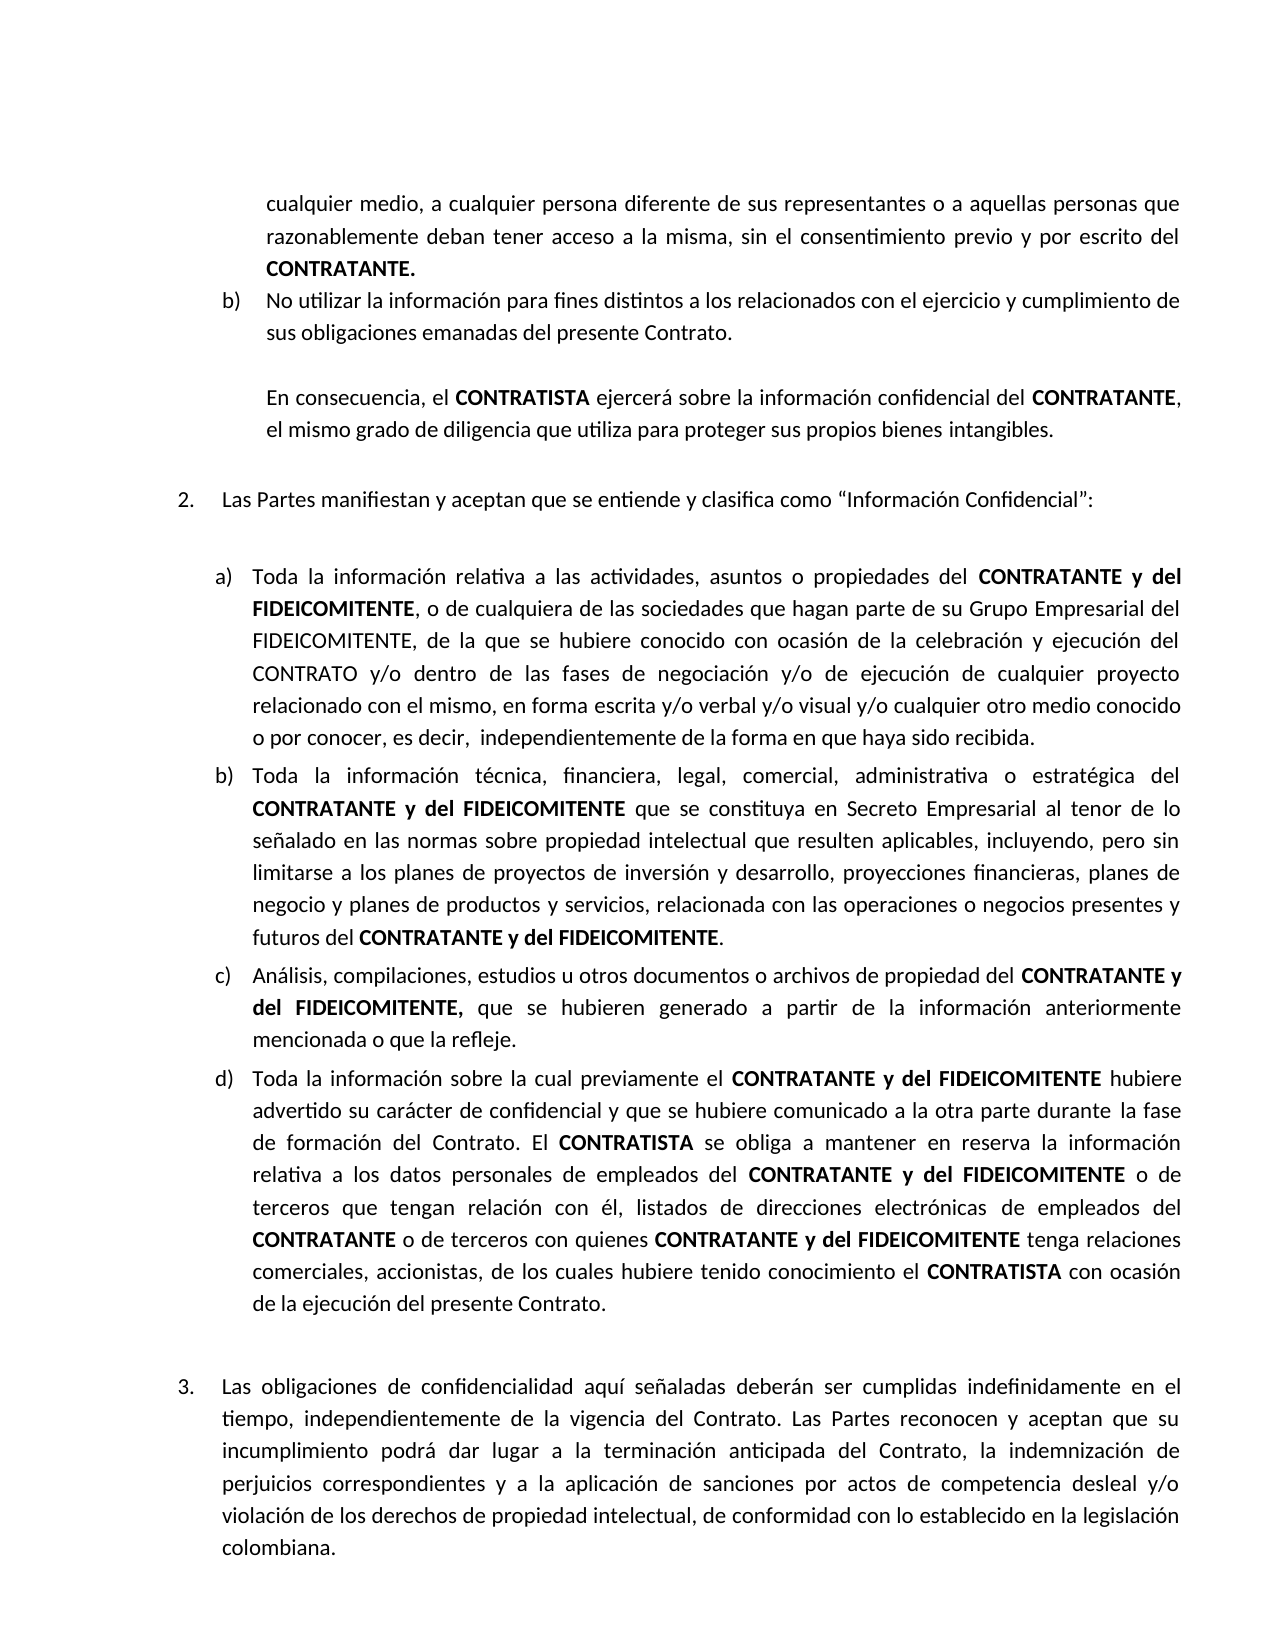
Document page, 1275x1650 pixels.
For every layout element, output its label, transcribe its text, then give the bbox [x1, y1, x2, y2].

list Toda la información sobre la cual previamente el CONTRATANTE y del FIDEICOMITENTE hubiere advertido su carácter de confidencial y que se hubiere comunicado a la otra parte durante la fase de formación del Contrato. El CONTRATISTA se obliga a mantener en reserva la información relativa a los datos personales de empleados del CONTRATANTE y del FIDEICOMITENTE o de terceros que tengan relación con él, listados de direcciones electrónicas de empleados del CONTRATANTE o de terceros con quienes CONTRATANTE y del FIDEICOMITENTE tenga relaciones comerciales, accionistas, de los cuales hubiere tenido conocimiento el CONTRATISTA con ocasión de la ejecución del presente Contrato. [215, 1064, 1182, 1317]
list Toda la información técnica, financiera, legal, comercial, administrativa o estratégica del CONTRATANTE y del FIDEICOMITENTE que se constituya en Secreto Empresarial al tenor de lo señalado en las normas sobre propiedad intelectual que resulten aplicables, incluyendo, pero sin limitarse a los planes de proyectos de inversión y desarrollo, proyecciones financieras, planes de negocio y planes de productos y servicios, relacionada con las operaciones o negocios presentes y futuros del CONTRATANTE y del FIDEICOMITENTE. [215, 762, 1182, 951]
list Toda la información relativa a las actividades, asuntos o propiedades del CONTRATANTE y del FIDEICOMITENTE, o de cualquiera de las sociedades que hagan parte de su Grupo Empresarial del FIDEICOMITENTE, de la que se hubiere conocido con ocasión de la celebración y ejecución del CONTRATO y/o dentro de las fases de negociación y/o de ejecución de cualquier proyecto relacionado con el mismo, en forma escrita y/o verbal y/o visual y/o cualquier otro medio conocido o por conocer, es decir, independientemente de la forma en que haya sido recibida. [215, 562, 1182, 751]
list Las obligaciones de confidencialidad aquí señaladas deberán ser cumplidas indefinidamente en el tiempo, independientemente de la vigencia del Contrato. Las Partes reconocen y aceptan que su incumplimiento podrá dar lugar a la terminación anticipada del Contrato, la indemnización de perjuicios correspondientes y a la aplicación de sanciones por actos de competencia desleal y/o violación de los derechos de propiedad intelectual, de conformidad con lo establecido en la legislación colombiana. [177, 1372, 1182, 1561]
list No utilizar la información para fines distintos a los relacionados con el ejercicio y cumplimiento de sus obligaciones emanadas del presente Contrato. [222, 286, 1182, 346]
list En consecuencia, el CONTRATISTA ejercerá sobre la información confidencial del CONTRATANTE, el mismo grado de diligencia que utiliza para proteger sus propios bienes intangibles. [266, 383, 1182, 443]
list Las Partes manifiestan y aceptan que se entiende y clasifica como “Información Confidencial”: [177, 485, 1182, 513]
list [222, 189, 1182, 282]
list Análisis, compilaciones, estudios u otros documentos o archivos de propiedad del CONTRATANTE y del FIDEICOMITENTE, que se hubieren generado a partir de la información anteriormente mencionada o que la refleje. [215, 961, 1182, 1054]
